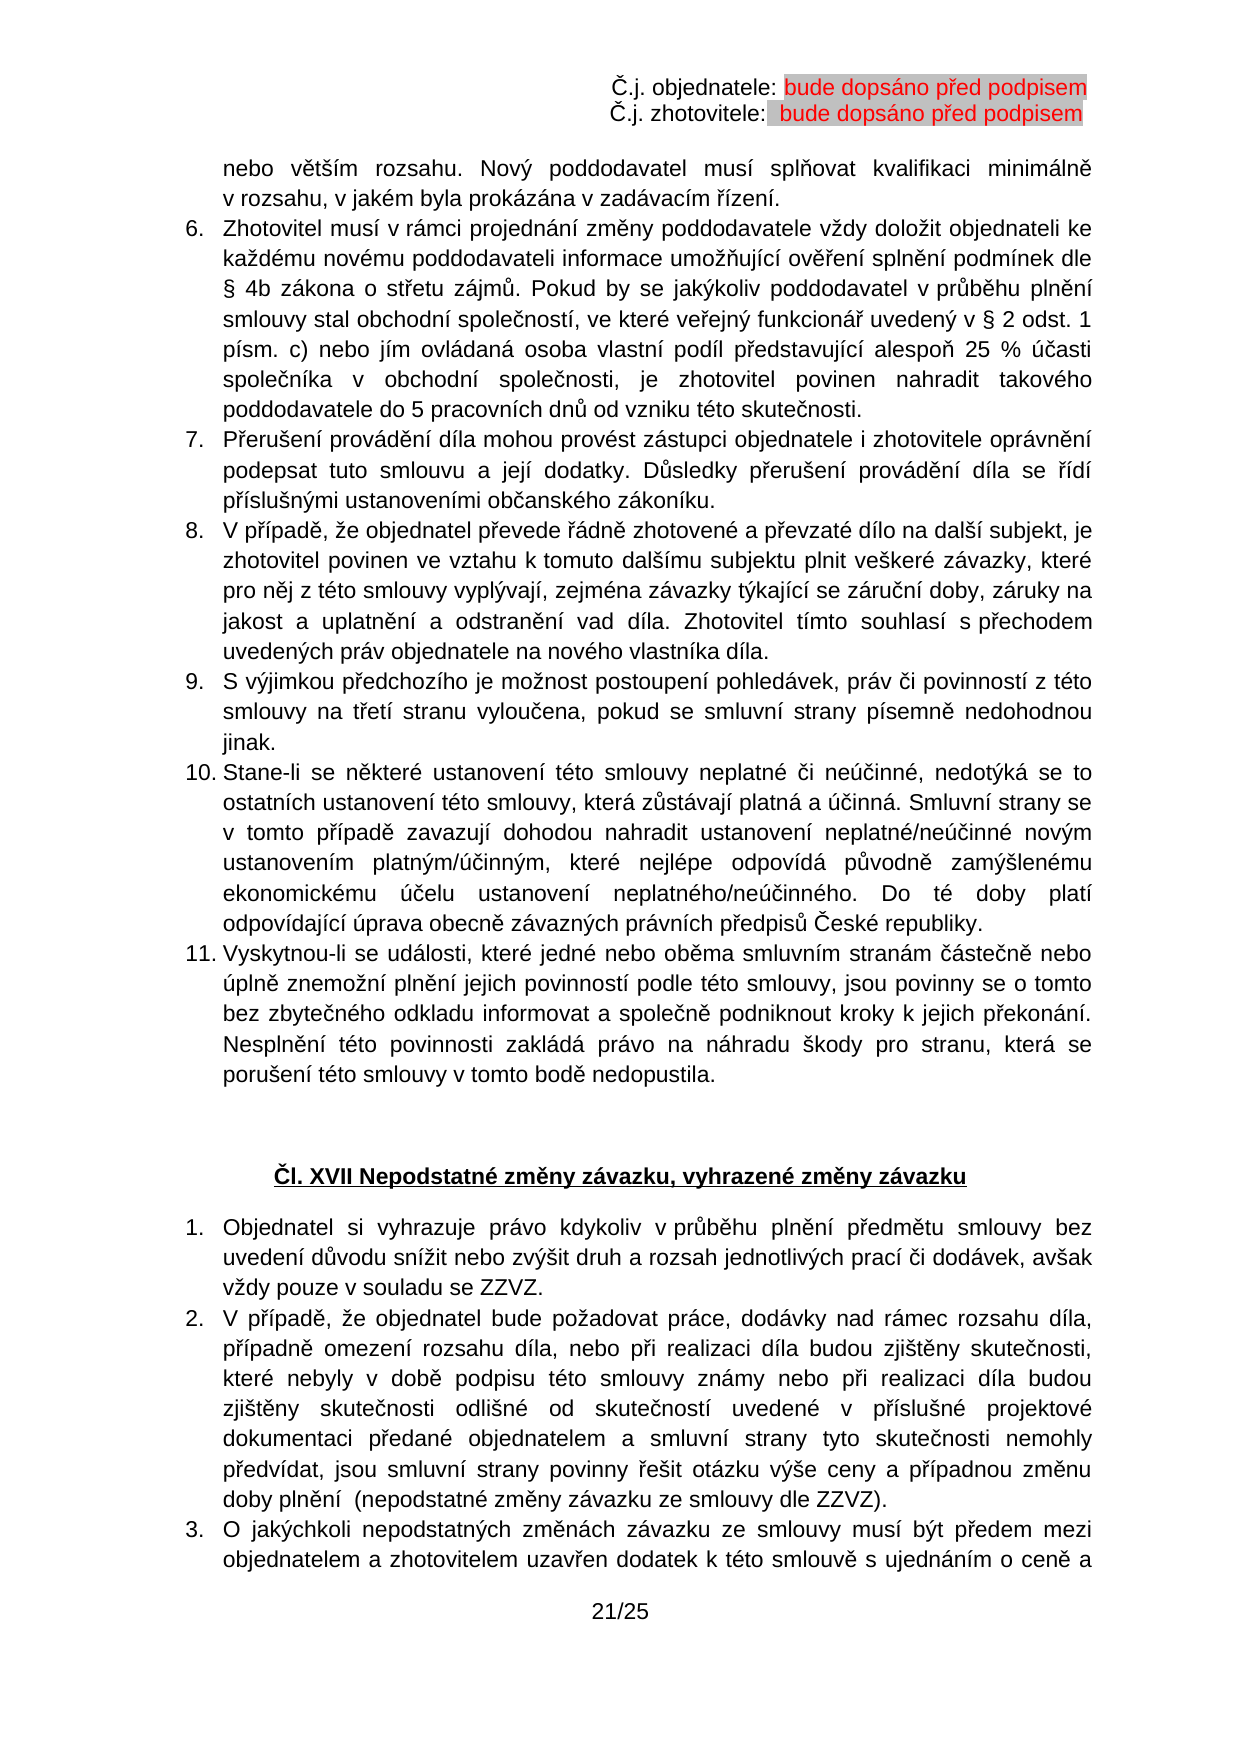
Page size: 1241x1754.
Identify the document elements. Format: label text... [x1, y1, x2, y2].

list V případě, že objednatel bude požadovat práce, dodávky nad rámec rozsahu díla, případně omezení rozsahu díla, nebo při realizaci díla budou zjištěny skutečnosti, které nebyly v době podpisu této smlouvy známy nebo při realizaci díla budou zjištěny skutečnosti odlišné od skutečností uvedené v příslušné projektové dokumentaci předané objednatelem a smluvní strany tyto skutečnosti nemohly předvídat, jsou smluvní strany povinny řešit otázku výše ceny a případnou změnu doby plnění (nepodstatné změny závazku ze smlouvy dle ZZVZ). [185, 1304, 1093, 1512]
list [185, 154, 1093, 211]
list Přerušení provádění díla mohou provést zástupci objednatele i zhotovitele oprávnění podepsat tuto smlouvu a její dodatky. Důsledky přerušení provádění díla se řídí příslušnými ustanoveními občanského zákoníku. [185, 426, 1093, 513]
list Vyskytnou-li se události, které jedné nebo oběma smluvním stranám částečně nebo úplně znemožní plnění jejich povinností podle této smlouvy, jsou povinny se o tomto bez zbytečného odkladu informovat a společně podniknout kroky k jejich překonání. Nesplnění této povinnosti zakládá právo na náhradu škody pro stranu, která se porušení této smlouvy v tomto bodě nedopustila. [185, 940, 1093, 1087]
list Stane-li se některé ustanovení této smlouvy neplatné či neúčinné, nedotýká se to ostatních ustanovení této smlouvy, která zůstávají platná a účinná. Smluvní strany se v tomto případě zavazují dohodou nahradit ustanovení neplatné/neúčinné novým ustanovením platným/účinným, které nejlépe odpovídá původně zamýšlenému ekonomickému účelu ustanovení neplatného/neúčinného. Do té doby platí odpovídající úprava obecně závazných právních předpisů České republiky. [185, 759, 1093, 936]
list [185, 1516, 1093, 1572]
list S výjimkou předchozího je možnost postoupení pohledávek, práv či povinností z této smlouvy na třetí stranu vyloučena, pokud se smluvní strany písemně nedohodnou jinak. [185, 668, 1093, 755]
list Objednatel si vyhrazuje právo kdykoliv v průběhu plnění předmětu smlouvy bez uvedení důvodu snížit nebo zvýšit druh a rozsah jednotlivých prací či dodávek, avšak vždy pouze v souladu se ZZVZ. [185, 1214, 1093, 1301]
list Zhotovitel musí v rámci projednání změny poddodavatele vždy doložit objednateli ke každému novému poddodavateli informace umožňující ověření splnění podmínek dle § 4b zákona o střetu zájmů. Pokud by se jakýkoliv poddodavatel v průběhu plnění smlouvy stal obchodní společností, ve které veřejný funkcionář uvedený v § 2 odst. 1 písm. c) nebo jím ovládaná osoba vlastní podíl představující alespoň 25 % účasti společníka v obchodní společnosti, je zhotovitel povinen nahradit takového poddodavatele do 5 pracovních dnů od vzniku této skutečnosti. [185, 215, 1093, 422]
text Čl. XVII Nepodstatné změny závazku, vyhrazené změny závazku [148, 1163, 1093, 1189]
list V případě, že objednatel převede řádně zhotovené a převzaté dílo na další subjekt, je zhotovitel povinen ve vztahu k tomuto dalšímu subjektu plnit veškeré závazky, které pro něj z této smlouvy vyplývají, zejména závazky týkající se záruční doby, záruky na jakost a uplatnění a odstranění vad díla. Zhotovitel tímto souhlasí s přechodem uvedených práv objednatele na nového vlastníka díla. [185, 517, 1093, 664]
